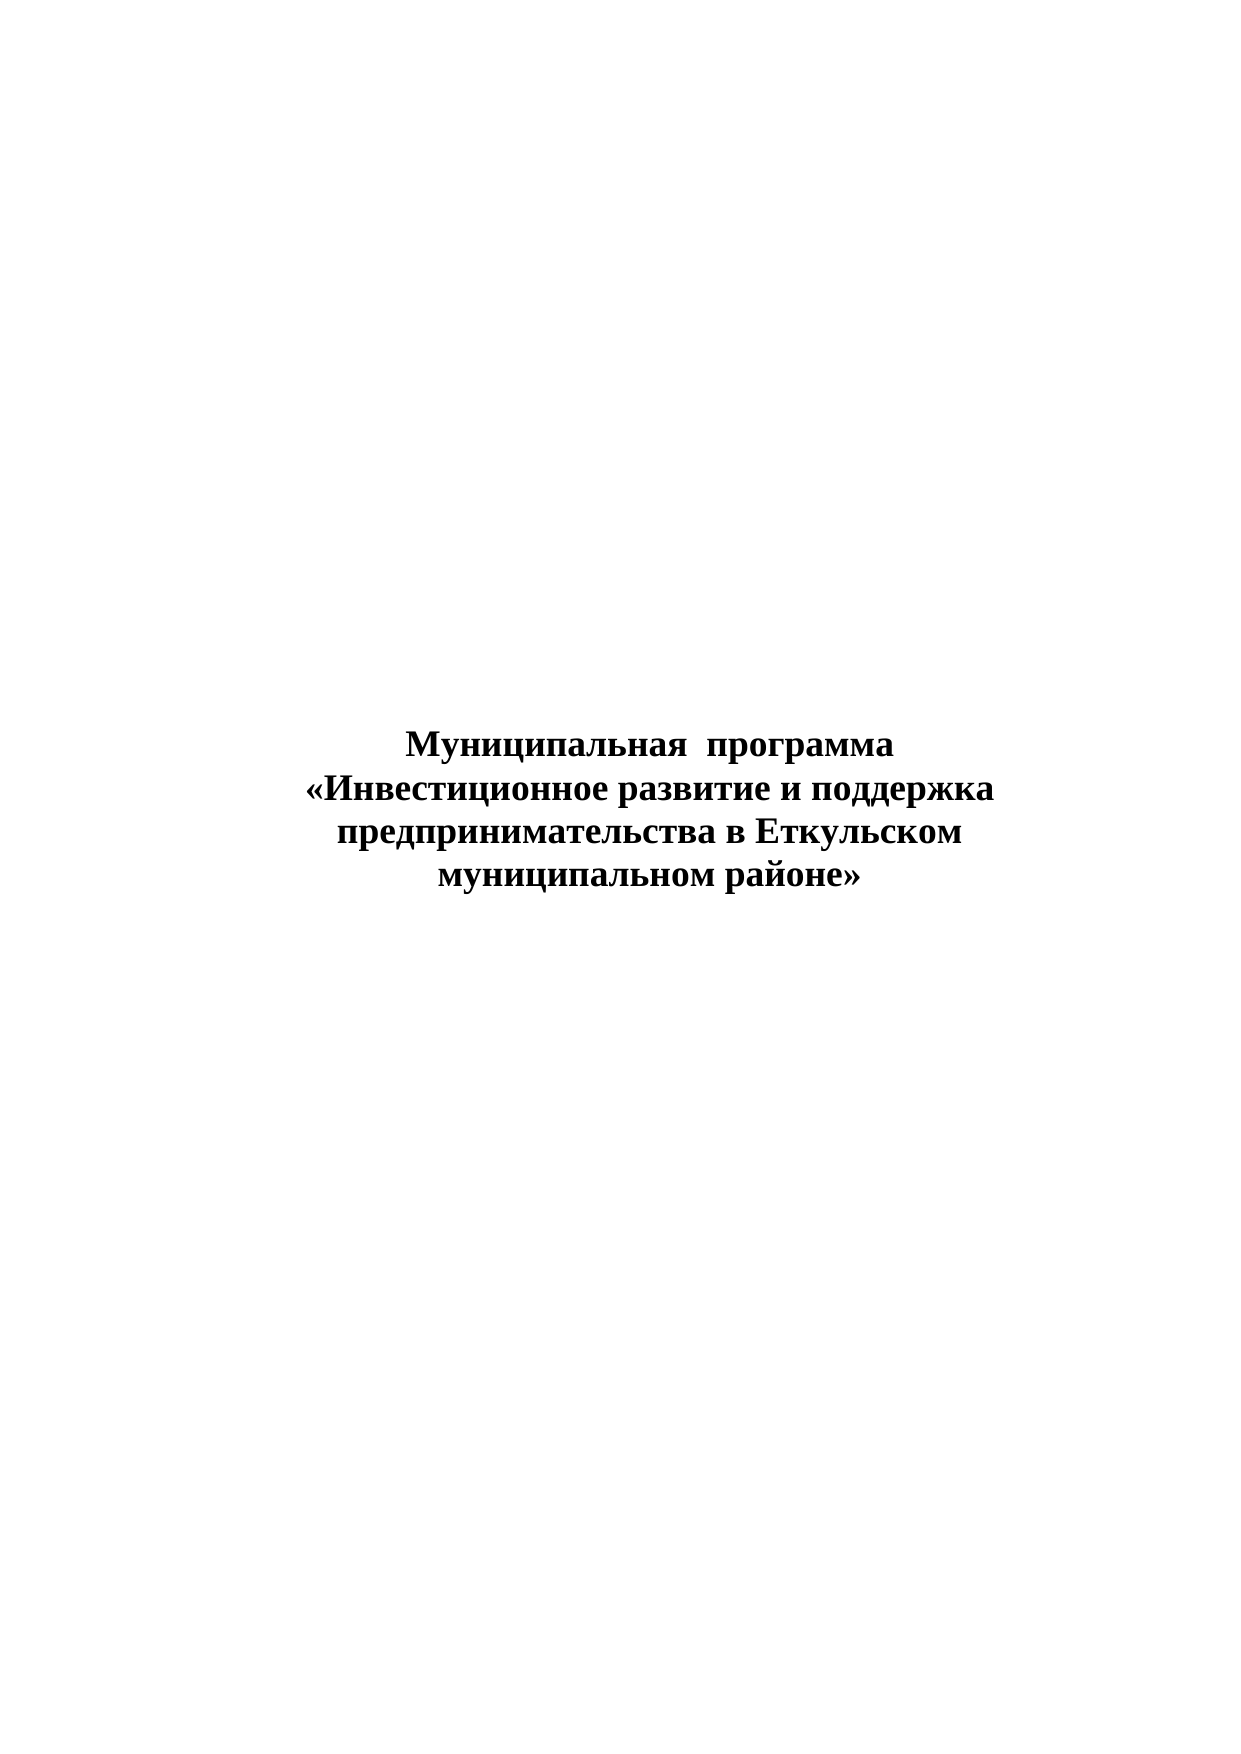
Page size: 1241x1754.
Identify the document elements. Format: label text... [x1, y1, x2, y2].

text «Инвестиционное развитие и поддержка предпринимательства в Еткульском [148, 765, 1152, 851]
text муниципальном районе» [148, 851, 1152, 894]
text Муниципальная программа [148, 722, 1152, 765]
